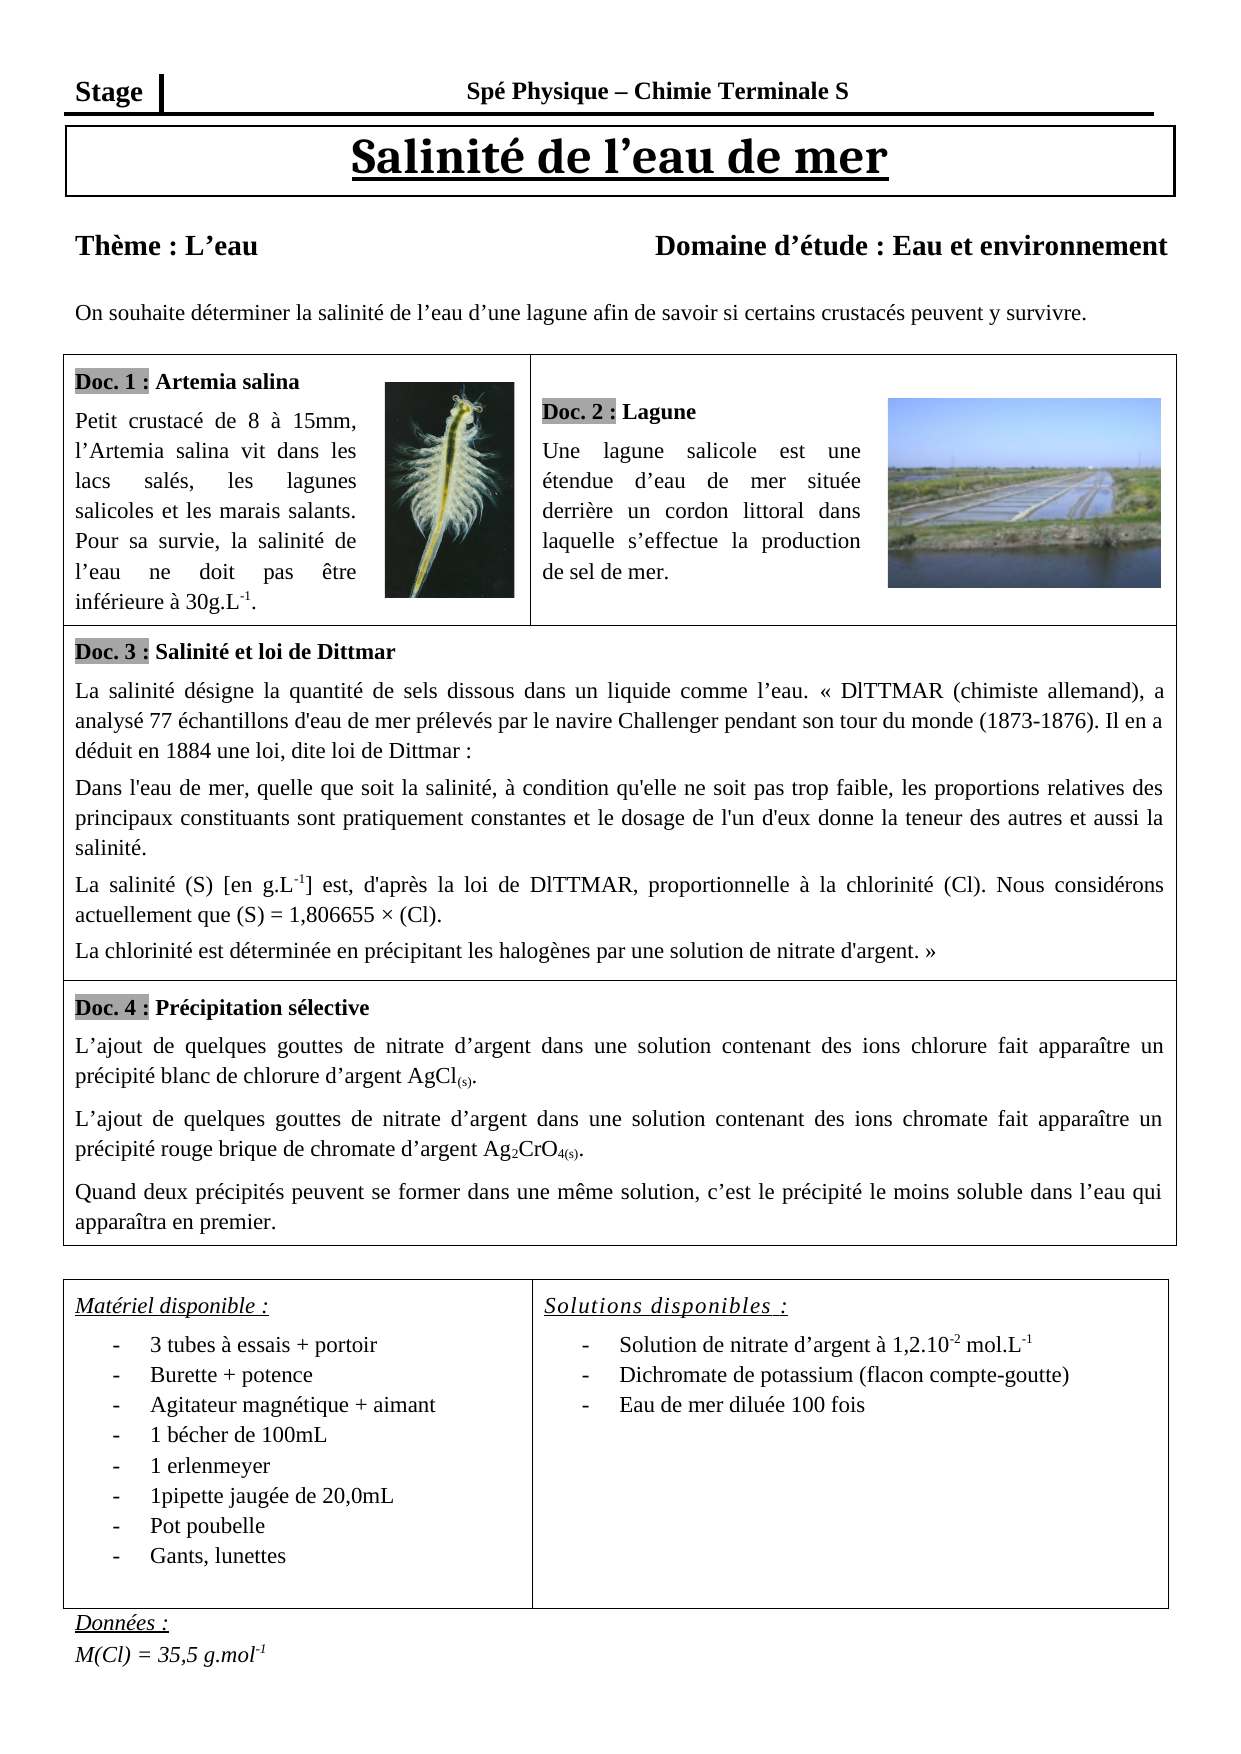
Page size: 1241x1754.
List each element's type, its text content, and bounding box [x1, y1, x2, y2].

table_header [872, 355, 1176, 624]
table_header [368, 355, 530, 624]
table_header Doc. 2 : Lagune Une lagune salicole est une étendue d’eau de mer située derrière un cordon littoral dans laquelle s’effectue la production de sel de mer. [531, 355, 872, 624]
text Données : [75, 1609, 1165, 1635]
text Thème : L’eau Domaine d’étude : Eau et environnement [75, 228, 1165, 262]
table_cell Doc. 4 : Précipitation sélective L’ajout de quelques gouttes de nitrate d’argent dans une solution contenant des ions chlorure fait apparaître un précipité blanc de chlorure d’argent AgCl(s). L’ajout de quelques gouttes de nitrate d’argent dans une solution contenant des ions chromate fait apparaître un précipité rouge brique de chromate d’argent Ag2CrO4(s). Quand deux précipités peuvent se former dans une même solution, c’est le précipité le moins soluble dans l’eau qui apparaîtra en premier. [64, 981, 1176, 1245]
picture [887, 398, 1161, 588]
text On souhaite déterminer la salinité de l’eau d’une lagune afin de savoir si certains crustacés peuvent y survivre. [75, 299, 1165, 326]
title Salinité de l’eau de mer [67, 127, 1173, 195]
picture [384, 382, 515, 598]
table_header Solutions disponibles : Solution de nitrate d’argent à 1,2.10-2 mol.L-1 Dichromate de potassium (flacon compte-goutte) Eau de mer diluée 100 fois [533, 1280, 1168, 1608]
table_cell Doc. 3 : Salinité et loi de Dittmar La salinité désigne la quantité de sels dissous dans un liquide comme l’eau. « DlTTMAR (chimiste allemand), a analysé 77 échantillons d'eau de mer prélevés par le navire Challenger pendant son tour du monde (1873-1876). Il en a déduit en 1884 une loi, dite loi de Dittmar : Dans l'eau de mer, quelle que soit la salinité, à condition qu'elle ne soit pas trop faible, les proportions relatives des principaux constituants sont pratiquement constantes et le dosage de l'un d'eux donne la teneur des autres et aussi la salinité. La salinité (S) [en g.L-1] est, d'après la loi de DlTTMAR, proportionnelle à la chlorinité (Cl). Nous considérons actuellement que (S) = 1,806655 × (Cl). La chlorinité est déterminée en précipitant les halogènes par une solution de nitrate d'argent. » [64, 626, 1176, 980]
table_header Matériel disponible : 3 tubes à essais + portoir Burette + potence Agitateur magnétique + aimant 1 bécher de 100mL 1 erlenmeyer 1pipette jaugée de 20,0mL Pot poubelle Gants, lunettes [64, 1280, 532, 1608]
text M(Cl) = 35,5 g.mol-1 [75, 1641, 1165, 1668]
table_header Doc. 1 : Artemia salina Petit crustacé de 8 à 15mm, l’Artemia salina vit dans les lacs salés, les lagunes salicoles et les marais salants. Pour sa survie, la salinité de l’eau ne doit pas être inférieure à 30g.L-1. [64, 355, 368, 624]
